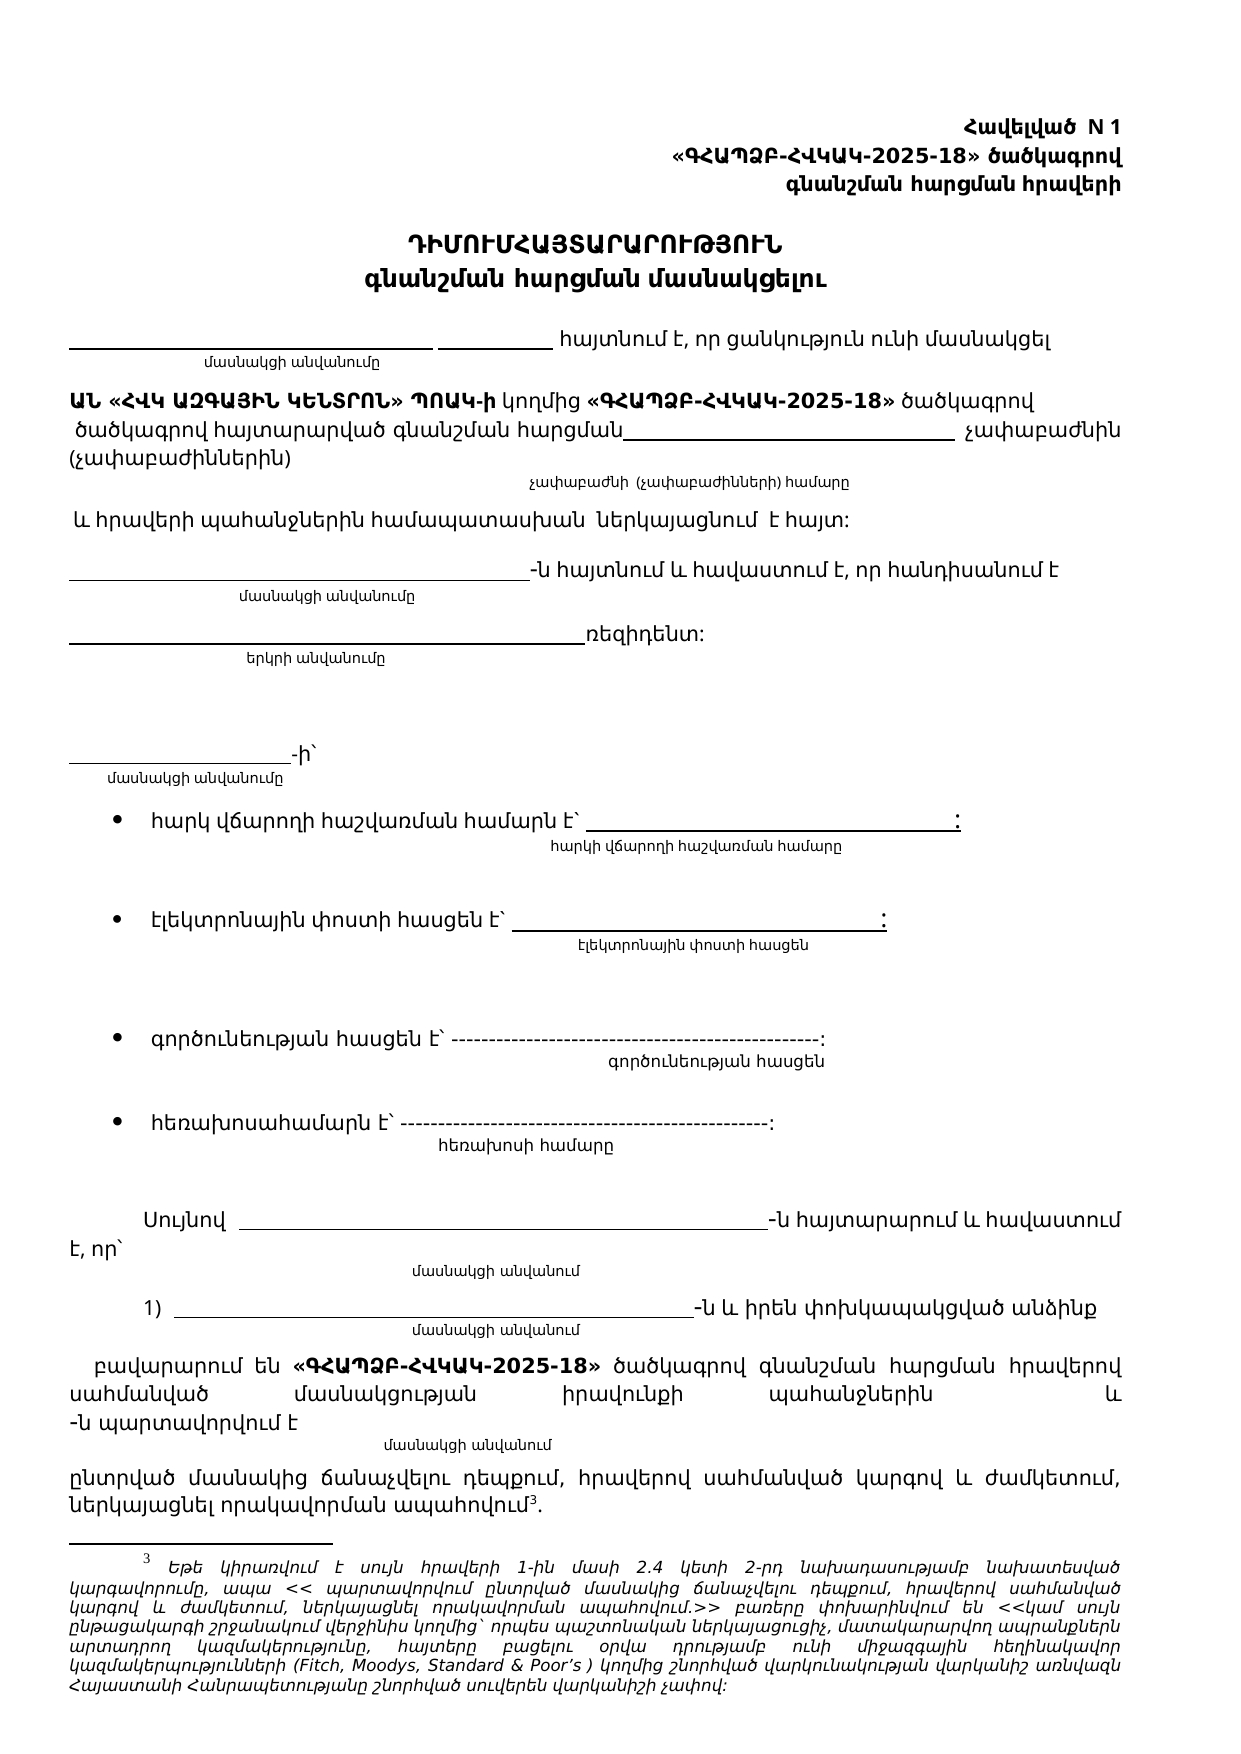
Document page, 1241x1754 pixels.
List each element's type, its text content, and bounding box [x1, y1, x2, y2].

text երկրի անվանումը [69, 648, 1121, 682]
text ռեզիդենտ: [69, 619, 1121, 648]
list հարկ վճարողի հաշվառման համարն է` : [113, 801, 1121, 836]
text -ի՝ [69, 739, 1121, 767]
text Հավելված N 1 [69, 112, 1121, 141]
text «ԳՀԱՊՁԲ-ՀՎԿԱԿ-2025-18» ծածկագրով [69, 141, 1121, 169]
text մասնակցի անվանումը [69, 767, 1121, 801]
text մասնակցի անվանումը [69, 352, 1121, 386]
text հեռախոսի համարը [438, 1136, 1121, 1156]
list գործունեության հասցեն է՝ -------------------------------------------------: [113, 1024, 1121, 1052]
text Սույնով -ն հայտարարում և հավաստում է, որ՝ [69, 1204, 1121, 1263]
text ԴԻՄՈՒՄՀԱՅՏԱՐԱՐՈՒԹՅՈՒՆ [69, 227, 1121, 261]
text մասնակցի անվանում [69, 1263, 1121, 1292]
text մասնակցի անվանում [69, 1437, 1121, 1466]
text բավարարում են «ԳՀԱՊՁԲ-ՀՎԿԱԿ-2025-18» ծածկագրով գնանշման հարցման հրավերով սահմանված մասնակցության իրավունքի պահանջներին և -ն պարտավորվում է [69, 1351, 1121, 1437]
text էլեկտրոնային փոստի հասցեն [69, 935, 1121, 969]
text ծածկագրով հայտարարված գնանշման հարցման չափաբաժնին (չափաբաժիններին) [69, 415, 1121, 472]
list էլեկտրոնային փոստի հասցեն է` : [113, 901, 1121, 935]
list հեռախոսահամարն է՝ -------------------------------------------------: [113, 1108, 1121, 1136]
text հարկի վճարողի հաշվառման համարը [217, 836, 1121, 869]
text չափաբաժնի (չափաբաժինների) համարը [69, 472, 1121, 506]
text 1) -ն և իրեն փոխկապակցված անձինք [69, 1292, 1121, 1322]
text գործունեության հասցեն [69, 1052, 1121, 1071]
text մասնակցի անվանումը [69, 585, 1121, 619]
subtitle գնանշման հարցման մասնակցելու [69, 261, 1121, 295]
text ընտրված մասնակից ճանաչվելու դեպքում, հրավերով սահմանված կարգով և ժամկետում, ներկայացնել որակավորման ապահովում. [69, 1466, 1121, 1519]
text հայտնում է, որ ցանկություն ունի մասնակցել [69, 324, 1121, 352]
text գնանշման հարցման հրավերի [69, 169, 1121, 198]
text մասնակցի անվանում [69, 1322, 1121, 1351]
text ԱՆ «ՀՎԿ ԱԶԳԱՅԻՆ ԿԵՆՏՐՈՆ» ՊՈԱԿ-ի կողմից «ԳՀԱՊՁԲ-ՀՎԿԱԿ-2025-18» ծածկագրով [69, 386, 1121, 415]
text և հրավերի պահանջներին համապատասխան ներկայացնում է հայտ: [69, 506, 1121, 534]
text -ն հայտնում և հավաստում է, որ հանդիսանում է [69, 551, 1121, 585]
